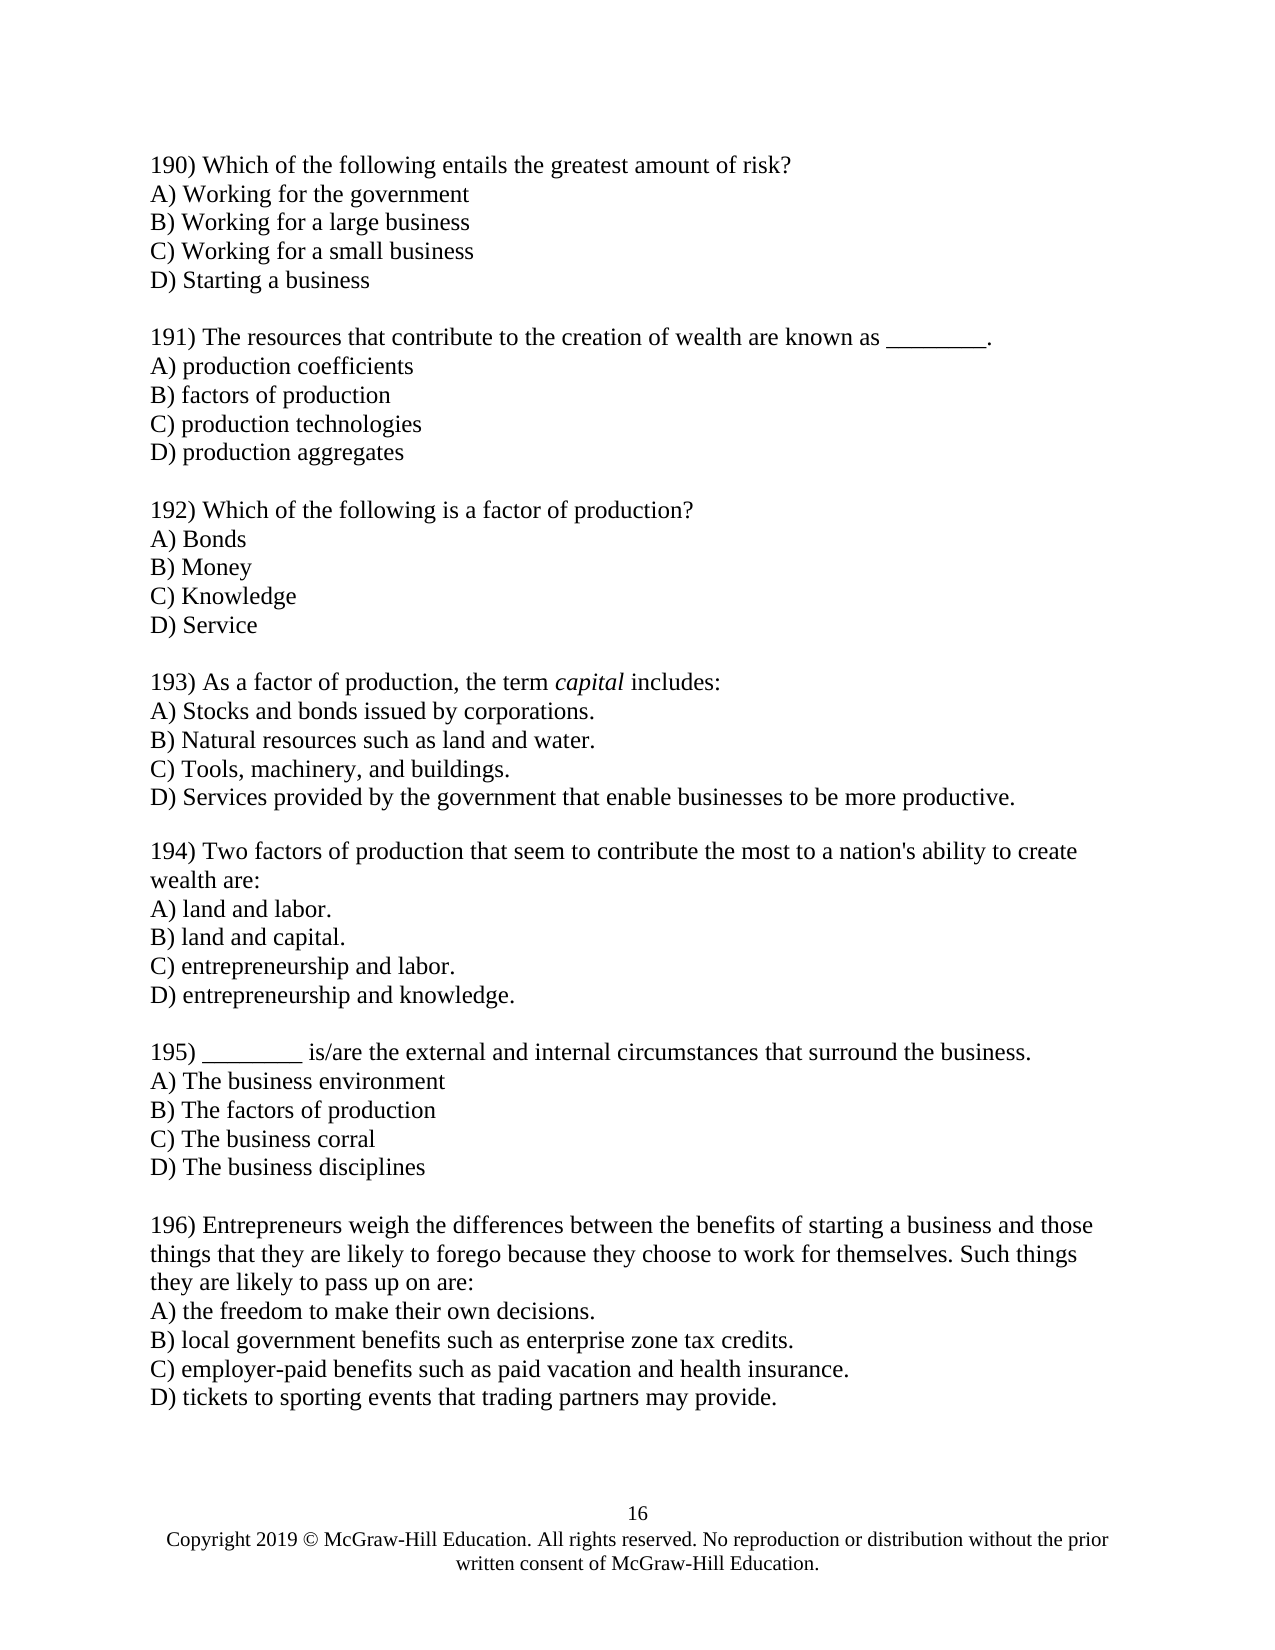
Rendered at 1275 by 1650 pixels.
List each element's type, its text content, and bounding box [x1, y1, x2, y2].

text B) Working for a large business [150, 207, 1125, 236]
text 195) ________ is/are the external and internal circumstances that surround the business. [150, 1037, 1125, 1066]
text A) land and labor. [150, 894, 1125, 922]
text D) entrepreneurship and knowledge. [150, 980, 1125, 1009]
text A) Stocks and bonds issued by corporations. [150, 696, 1125, 725]
text 194) Two factors of production that seem to contribute the most to a nation's ability to create wealth are: [150, 836, 1125, 894]
text D) tickets to sporting events that trading partners may provide. [150, 1382, 1125, 1411]
text C) Working for a small business [150, 236, 1125, 265]
text C) employer-paid benefits such as paid vacation and health insurance. [150, 1354, 1125, 1382]
text B) Natural resources such as land and water. [150, 725, 1125, 754]
text D) Starting a business [150, 265, 1125, 294]
text D) The business disciplines [150, 1152, 1125, 1181]
text 190) Which of the following entails the greatest amount of risk? [150, 150, 1125, 179]
text D) Services provided by the government that enable businesses to be more productive. [150, 782, 1125, 811]
text A) The business environment [150, 1066, 1125, 1095]
text 196) Entrepreneurs weigh the differences between the benefits of starting a business and those things that they are likely to forego because they choose to work for themselves. Such things they are likely to pass up on are: [150, 1210, 1125, 1296]
text B) Money [150, 552, 1125, 581]
text A) Bonds [150, 524, 1125, 552]
text 192) Which of the following is a factor of production? [150, 495, 1125, 524]
text C) entrepreneurship and labor. [150, 951, 1125, 980]
text B) land and capital. [150, 922, 1125, 951]
text 193) As a factor of production, the term capital includes: [150, 667, 1125, 696]
text B) The factors of production [150, 1095, 1125, 1124]
text A) the freedom to make their own decisions. [150, 1296, 1125, 1325]
text C) Knowledge [150, 581, 1125, 610]
text A) production coefficients [150, 351, 1125, 380]
text 191) The resources that contribute to the creation of wealth are known as ________. [150, 322, 1125, 351]
text A) Working for the government [150, 179, 1125, 207]
text C) The business corral [150, 1124, 1125, 1152]
text D) production aggregates [150, 437, 1125, 466]
text D) Service [150, 610, 1125, 639]
text B) factors of production [150, 380, 1125, 409]
text C) Tools, machinery, and buildings. [150, 754, 1125, 782]
text B) local government benefits such as enterprise zone tax credits. [150, 1325, 1125, 1354]
text C) production technologies [150, 409, 1125, 437]
